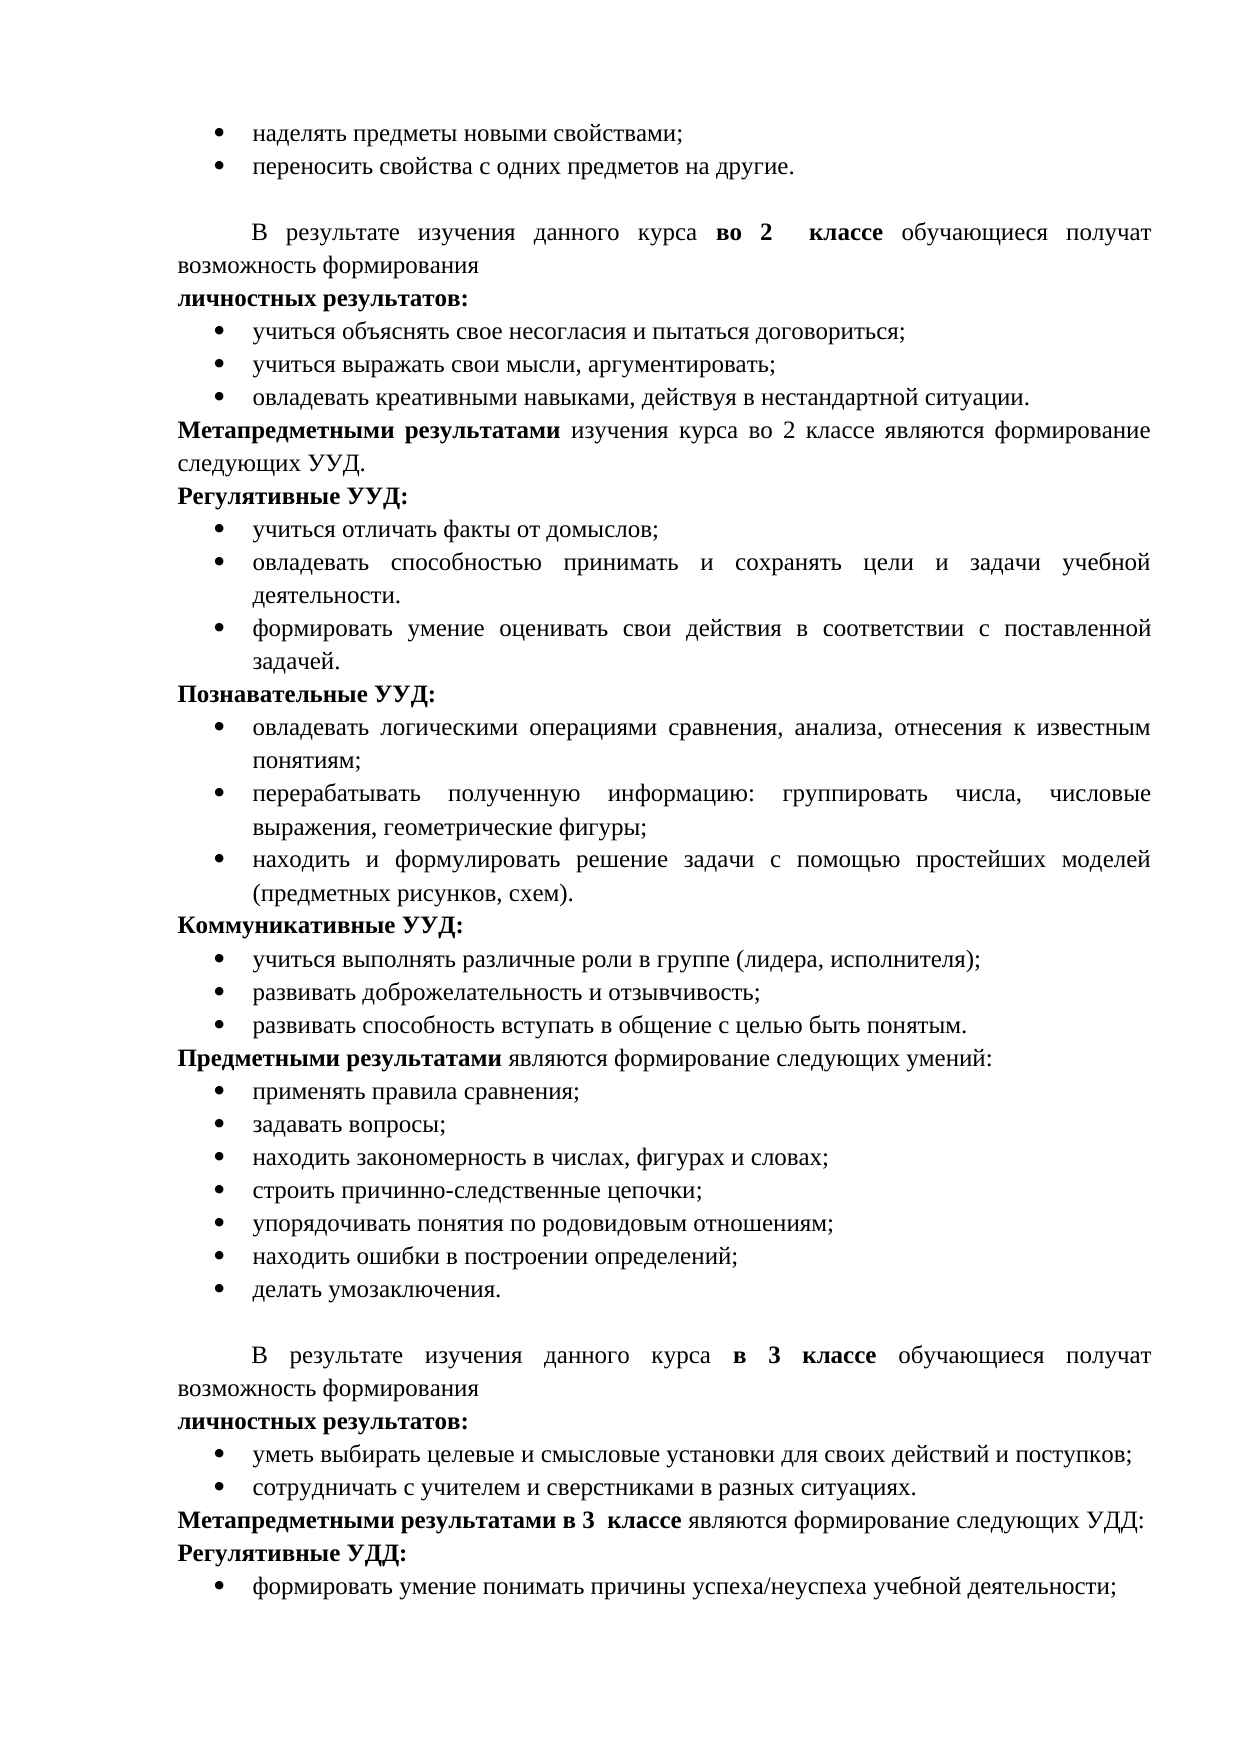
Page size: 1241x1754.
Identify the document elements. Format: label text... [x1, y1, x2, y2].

list перерабатывать полученную информацию: группировать числа, числовые выражения, геометрические фигуры; [215, 778, 1152, 840]
text Предметными результатами являются формирование следующих умений: [177, 1043, 1152, 1071]
text Регулятивные УУД: [177, 481, 1152, 510]
list овладевать креативными навыками, действуя в нестандартной ситуации. [215, 382, 1152, 411]
list развивать доброжелательность и отзывчивость; [215, 977, 1152, 1005]
list наделять предметы новыми свойствами; [215, 118, 1152, 147]
list делать умозаключения. [215, 1274, 1152, 1303]
list находить и формулировать решение задачи с помощью простейших моделей (предметных рисунков, схем). [215, 844, 1152, 906]
list упорядочивать понятия по родовидовым отношениям; [215, 1208, 1152, 1237]
text Метапредметными результатами изучения курса во 2 классе являются формирование следующих УУД. [177, 415, 1152, 477]
text Коммуникативные УУД: [177, 911, 1152, 939]
text личностных результатов: [177, 283, 1152, 312]
list овладевать способностью принимать и сохранять цели и задачи учебной деятельности. [215, 547, 1152, 609]
list переносить свойства с одних предметов на другие. [215, 151, 1152, 180]
list находить ошибки в построении определений; [215, 1241, 1152, 1269]
list находить закономерность в числах, фигурах и словах; [215, 1142, 1152, 1171]
text личностных результатов: [177, 1406, 1152, 1435]
text В результате изучения данного курса в 3 классе обучающиеся получат возможность формирования [177, 1340, 1152, 1402]
list задавать вопросы; [215, 1109, 1152, 1137]
list уметь выбирать целевые и смысловые установки для своих действий и поступков; [215, 1439, 1152, 1468]
list учиться выражать свои мысли, аргументировать; [215, 349, 1152, 378]
text Метапредметными результатами в 3 классе являются формирование следующих УДД: [177, 1505, 1152, 1534]
list формировать умение понимать причины успеха/неуспеха учебной деятельности; [215, 1571, 1152, 1600]
list сотрудничать с учителем и сверстниками в разных ситуациях. [215, 1472, 1152, 1501]
list овладевать логическими операциями сравнения, анализа, отнесения к известным понятиям; [215, 712, 1152, 774]
text Регулятивные УДД: [177, 1538, 1152, 1567]
list учиться объяснять свое несогласия и пытаться договориться; [215, 316, 1152, 345]
list применять правила сравнения; [215, 1076, 1152, 1104]
list учиться отличать факты от домыслов; [215, 514, 1152, 543]
text Познавательные УУД: [177, 679, 1152, 708]
list формировать умение оценивать свои действия в соответствии с поставленной задачей. [215, 613, 1152, 675]
text В результате изучения данного курса во 2 классе обучающиеся получат возможность формирования [177, 217, 1152, 279]
list строить причинно-следственные цепочки; [215, 1175, 1152, 1203]
list развивать способность вступать в общение с целью быть понятым. [215, 1010, 1152, 1038]
list учиться выполнять различные роли в группе (лидера, исполнителя); [215, 944, 1152, 972]
